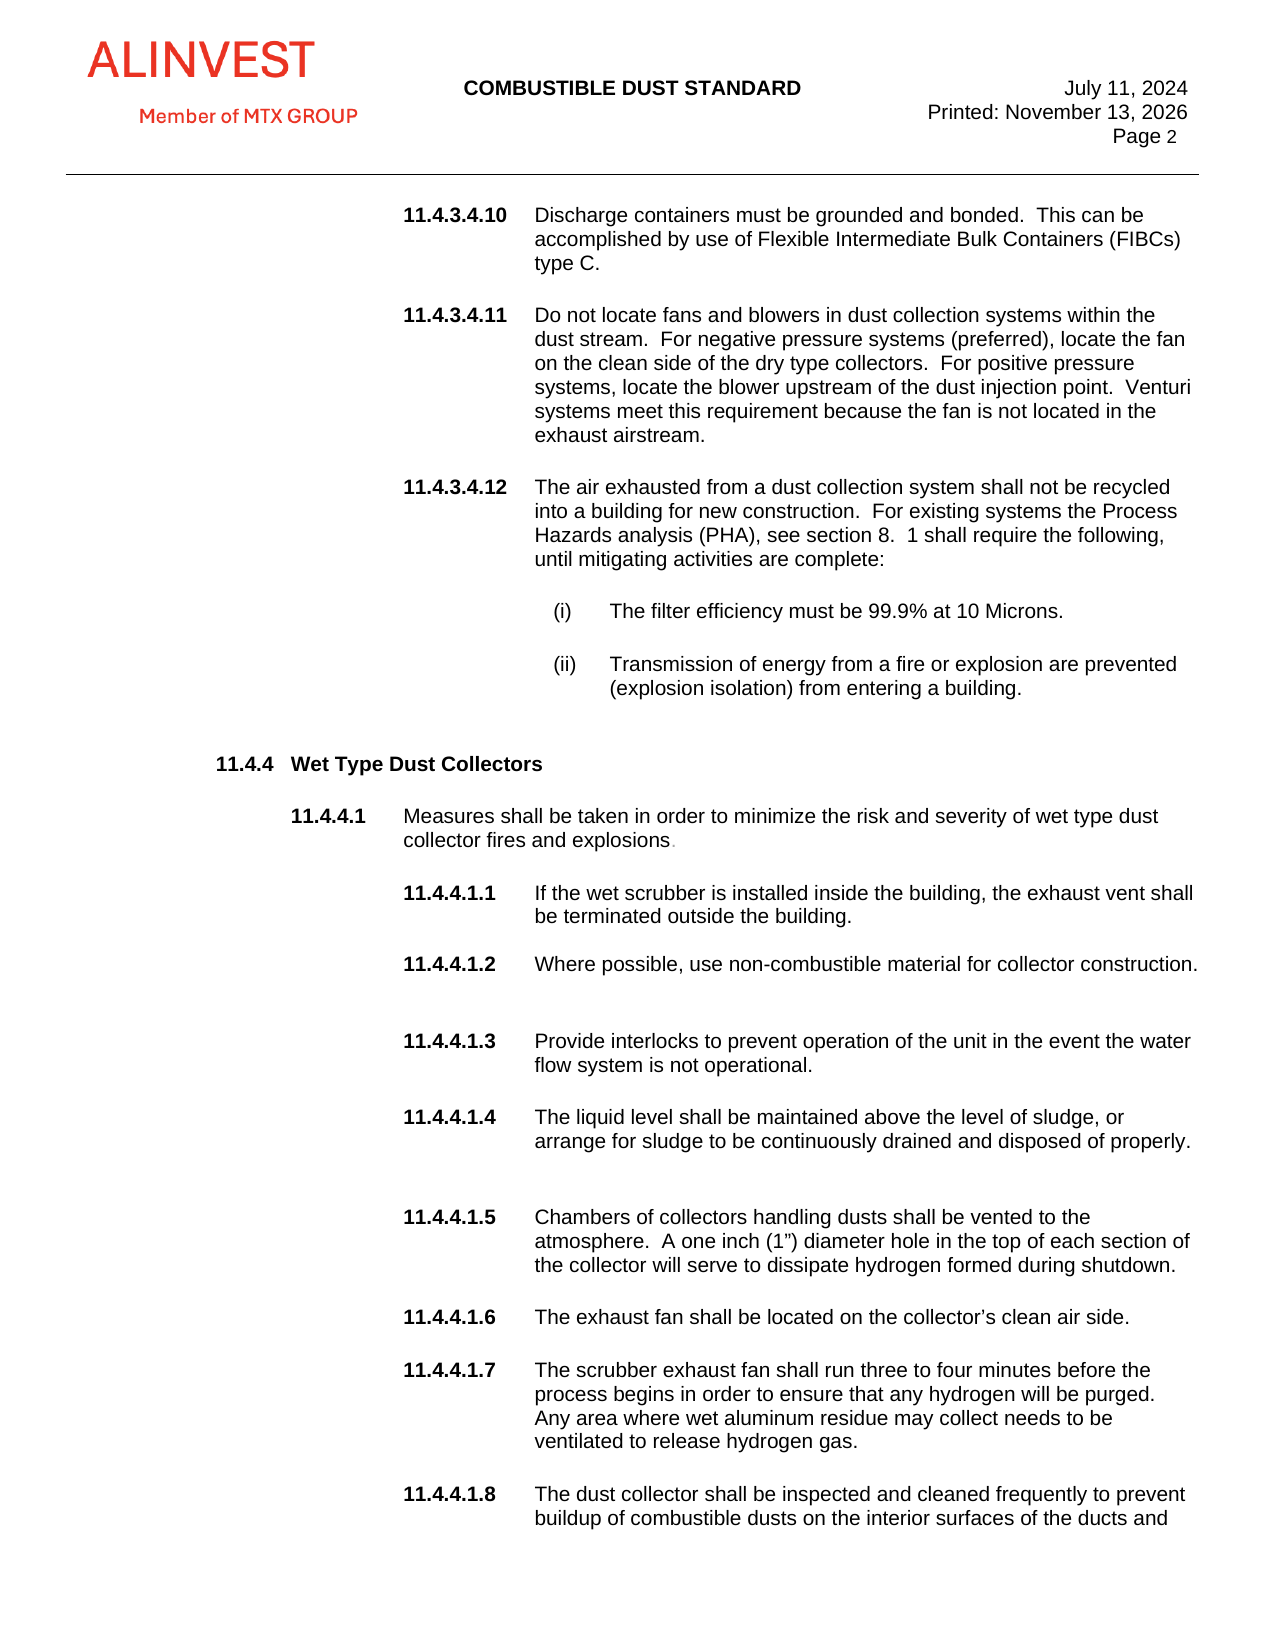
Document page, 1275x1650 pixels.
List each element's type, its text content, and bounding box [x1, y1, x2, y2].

list Measures shall be taken in order to minimize the risk and severity of wet type dust collector fires and explosions. [291, 804, 1200, 880]
list Transmission of energy from a fire or explosion are prevented (explosion isolation) from entering a building. [553, 652, 1200, 699]
list If the wet scrubber is installed inside the building, the exhaust vent shall be terminated outside the building. [403, 880, 1200, 928]
list Discharge containers must be grounded and bonded. This can be accomplished by use of Flexible Intermediate Bulk Containers (FIBCs) type C. [403, 203, 1200, 303]
picture [76, 28, 367, 134]
list Where possible, use non-combustible material for collector construction. [403, 952, 1200, 1028]
list The exhaust fan shall be located on the collector’s clean air side. [403, 1305, 1200, 1357]
list Provide interlocks to prevent operation of the unit in the event the water flow system is not operational. [403, 1028, 1200, 1105]
list Wet Type Dust Collectors [216, 752, 1200, 804]
list The liquid level shall be maintained above the level of sludge, or arrange for sludge to be continuously drained and disposed of properly. [403, 1105, 1200, 1205]
list Do not locate fans and blowers in dust collection systems within the dust stream. For negative pressure systems (preferred), locate the fan on the clean side of the dry type collectors. For positive pressure systems, locate the blower upstream of the dust injection point. Venturi systems meet this requirement because the fan is not located in the exhaust airstream. [403, 303, 1200, 475]
list The air exhausted from a dust collection system shall not be recycled into a building for new construction. For existing systems the Process Hazards analysis (PHA), see section 8. 1 shall require the following, until mitigating activities are complete: [403, 475, 1200, 599]
list Chambers of collectors handling dusts shall be vented to the atmosphere. A one inch (1”) diameter hole in the top of each section of the collector will serve to dissipate hydrogen formed during shutdown. [403, 1205, 1200, 1305]
list The filter efficiency must be 99.9% at 10 Microns. [553, 599, 1200, 652]
list The scrubber exhaust fan shall run three to four minutes before the process begins in order to ensure that any hydrogen will be purged. Any area where wet aluminum residue may collect needs to be ventilated to release hydrogen gas. [403, 1357, 1200, 1482]
